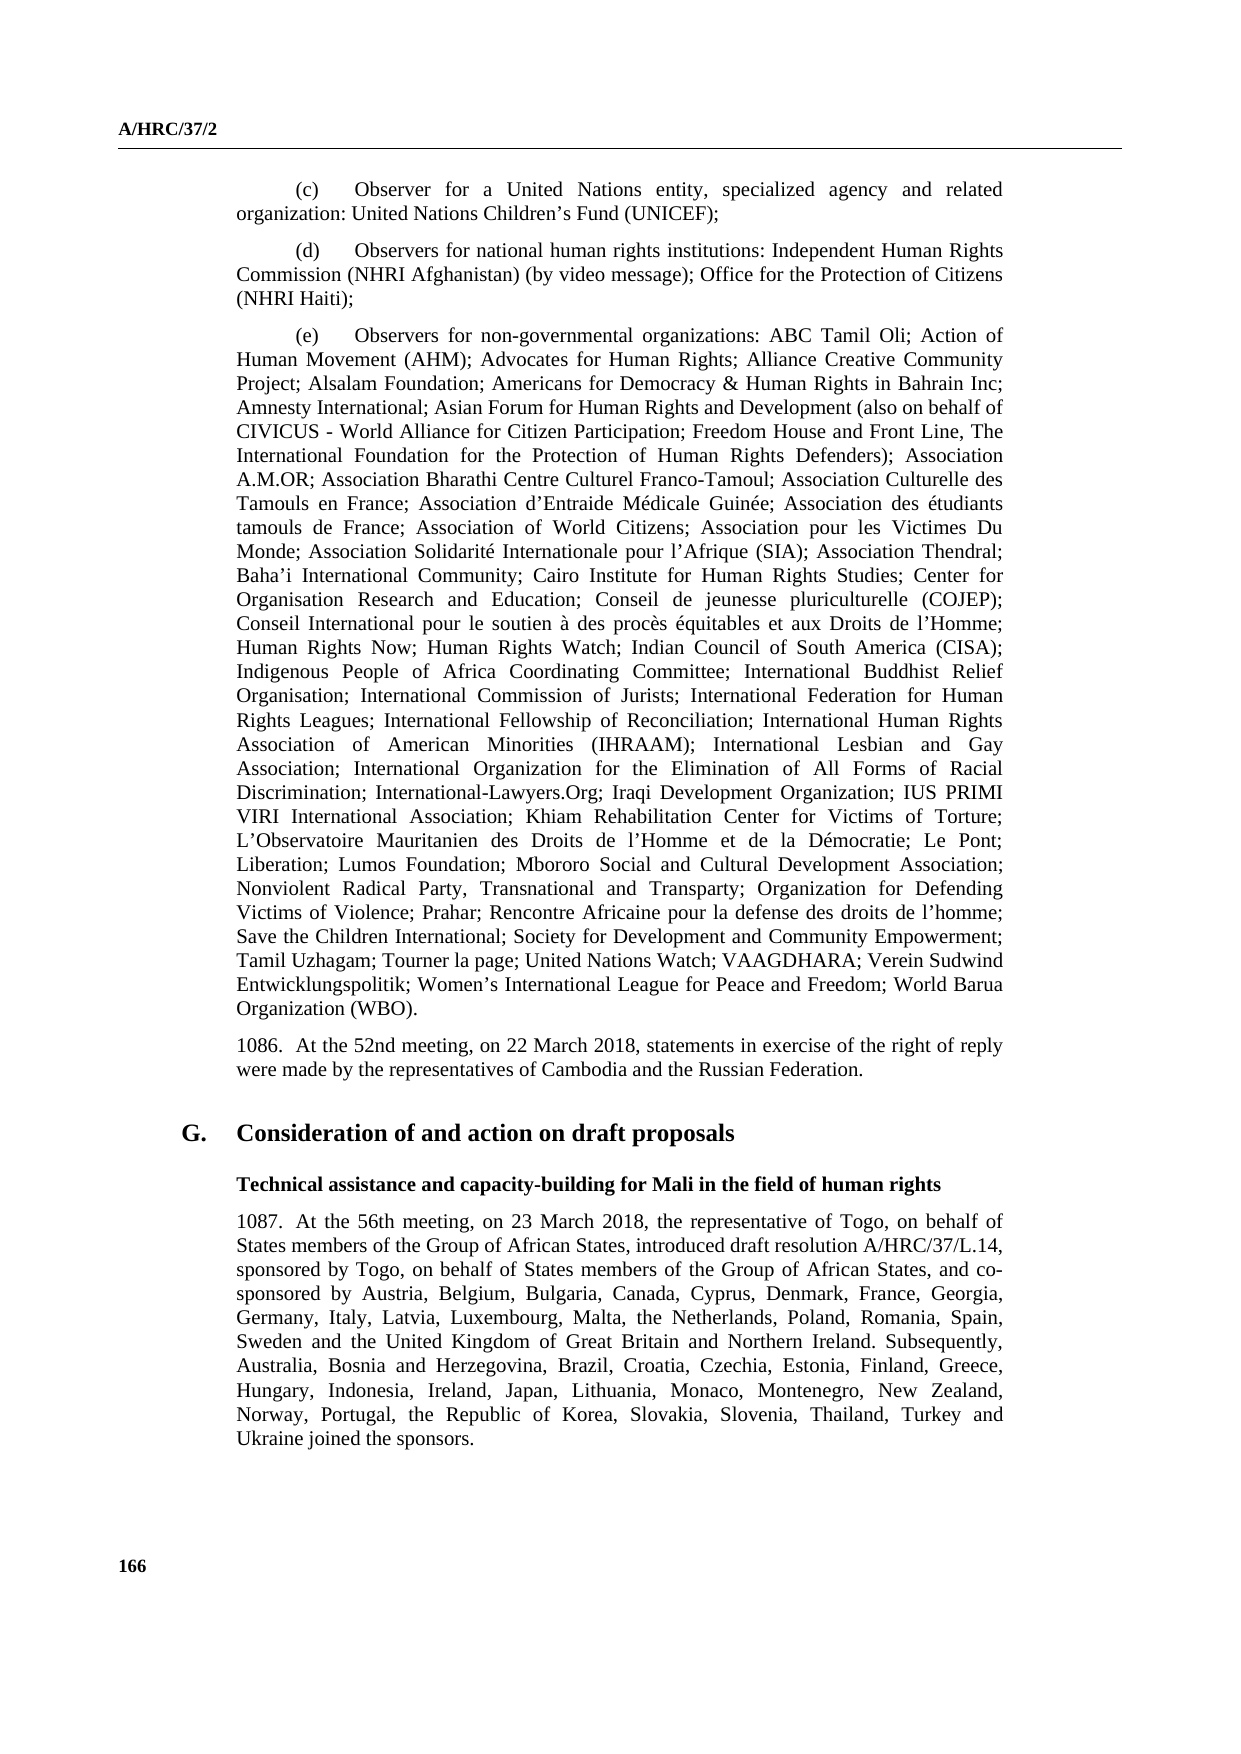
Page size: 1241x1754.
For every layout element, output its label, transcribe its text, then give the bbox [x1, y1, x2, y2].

text G. Consideration of and action on draft proposals [118, 1118, 1004, 1147]
text (c) Observer for a United Nations entity, specialized agency and related organization: United Nations Children’s Fund (UNICEF); [236, 177, 1004, 225]
text 1086. At the 52nd meeting, on 22 March 2018, statements in exercise of the right of reply were made by the representatives of Cambodia and the Russian Federation. [236, 1033, 1004, 1081]
text (e) Observers for non-governmental organizations: ABC Tamil Oli; Action of Human Movement (AHM); Advocates for Human Rights; Alliance Creative Community Project; Alsalam Foundation; Americans for Democracy & Human Rights in Bahrain Inc; Amnesty International; Asian Forum for Human Rights and Development (also on behalf of CIVICUS - World Alliance for Citizen Participation; Freedom House and Front Line, The International Foundation for the Protection of Human Rights Defenders); Association A.M.OR; Association Bharathi Centre Culturel Franco-Tamoul; Association Culturelle des Tamouls en France; Association d’Entraide Médicale Guinée; Association des étudiants tamouls de France; Association of World Citizens; Association pour les Victimes Du Monde; Association Solidarité Internationale pour l’Afrique (SIA); Association Thendral; Baha’i International Community; Cairo Institute for Human Rights Studies; Center for Organisation Research and Education; Conseil de jeunesse pluriculturelle (COJEP); Conseil International pour le soutien à des procès équitables et aux Droits de l’Homme; Human Rights Now; Human Rights Watch; Indian Council of South America (CISA); Indigenous People of Africa Coordinating Committee; International Buddhist Relief Organisation; International Commission of Jurists; International Federation for Human Rights Leagues; International Fellowship of Reconciliation; International Human Rights Association of American Minorities (IHRAAM); International Lesbian and Gay Association; International Organization for the Elimination of All Forms of Racial Discrimination; International-Lawyers.Org; Iraqi Development Organization; IUS PRIMI VIRI International Association; Khiam Rehabilitation Center for Victims of Torture; L’Observatoire Mauritanien des Droits de l’Homme et de la Démocratie; Le Pont; Liberation; Lumos Foundation; Mbororo Social and Cultural Development Association; Nonviolent Radical Party, Transnational and Transparty; Organization for Defending Victims of Violence; Prahar; Rencontre Africaine pour la defense des droits de l’homme; Save the Children International; Society for Development and Community Empowerment; Tamil Uzhagam; Tourner la page; United Nations Watch; VAAGDHARA; Verein Sudwind Entwicklungspolitik; Women’s International League for Peace and Freedom; World Barua Organization (WBO). [236, 322, 1004, 1020]
text (d) Observers for national human rights institutions: Independent Human Rights Commission (NHRI Afghanistan) (by video message); Office for the Protection of Citizens (NHRI Haiti); [236, 238, 1004, 310]
text 1087. At the 56th meeting, on 23 March 2018, the representative of Togo, on behalf of States members of the Group of African States, introduced draft resolution A/HRC/37/L.14, sponsored by Togo, on behalf of States members of the Group of African States, and co-sponsored by Austria, Belgium, Bulgaria, Canada, Cyprus, Denmark, France, Georgia, Germany, Italy, Latvia, Luxembourg, Malta, the Netherlands, Poland, Romania, Spain, Sweden and the United Kingdom of Great Britain and Northern Ireland. Subsequently, Australia, Bosnia and Herzegovina, Brazil, Croatia, Czechia, Estonia, Finland, Greece, Hungary, Indonesia, Ireland, Japan, Lithuania, Monaco, Montenegro, New Zealand, Norway, Portugal, the Republic of Korea, Slovakia, Slovenia, Thailand, Turkey and Ukraine joined the sponsors. [236, 1209, 1004, 1450]
text Technical assistance and capacity-building for Mali in the field of human rights [118, 1172, 1004, 1197]
